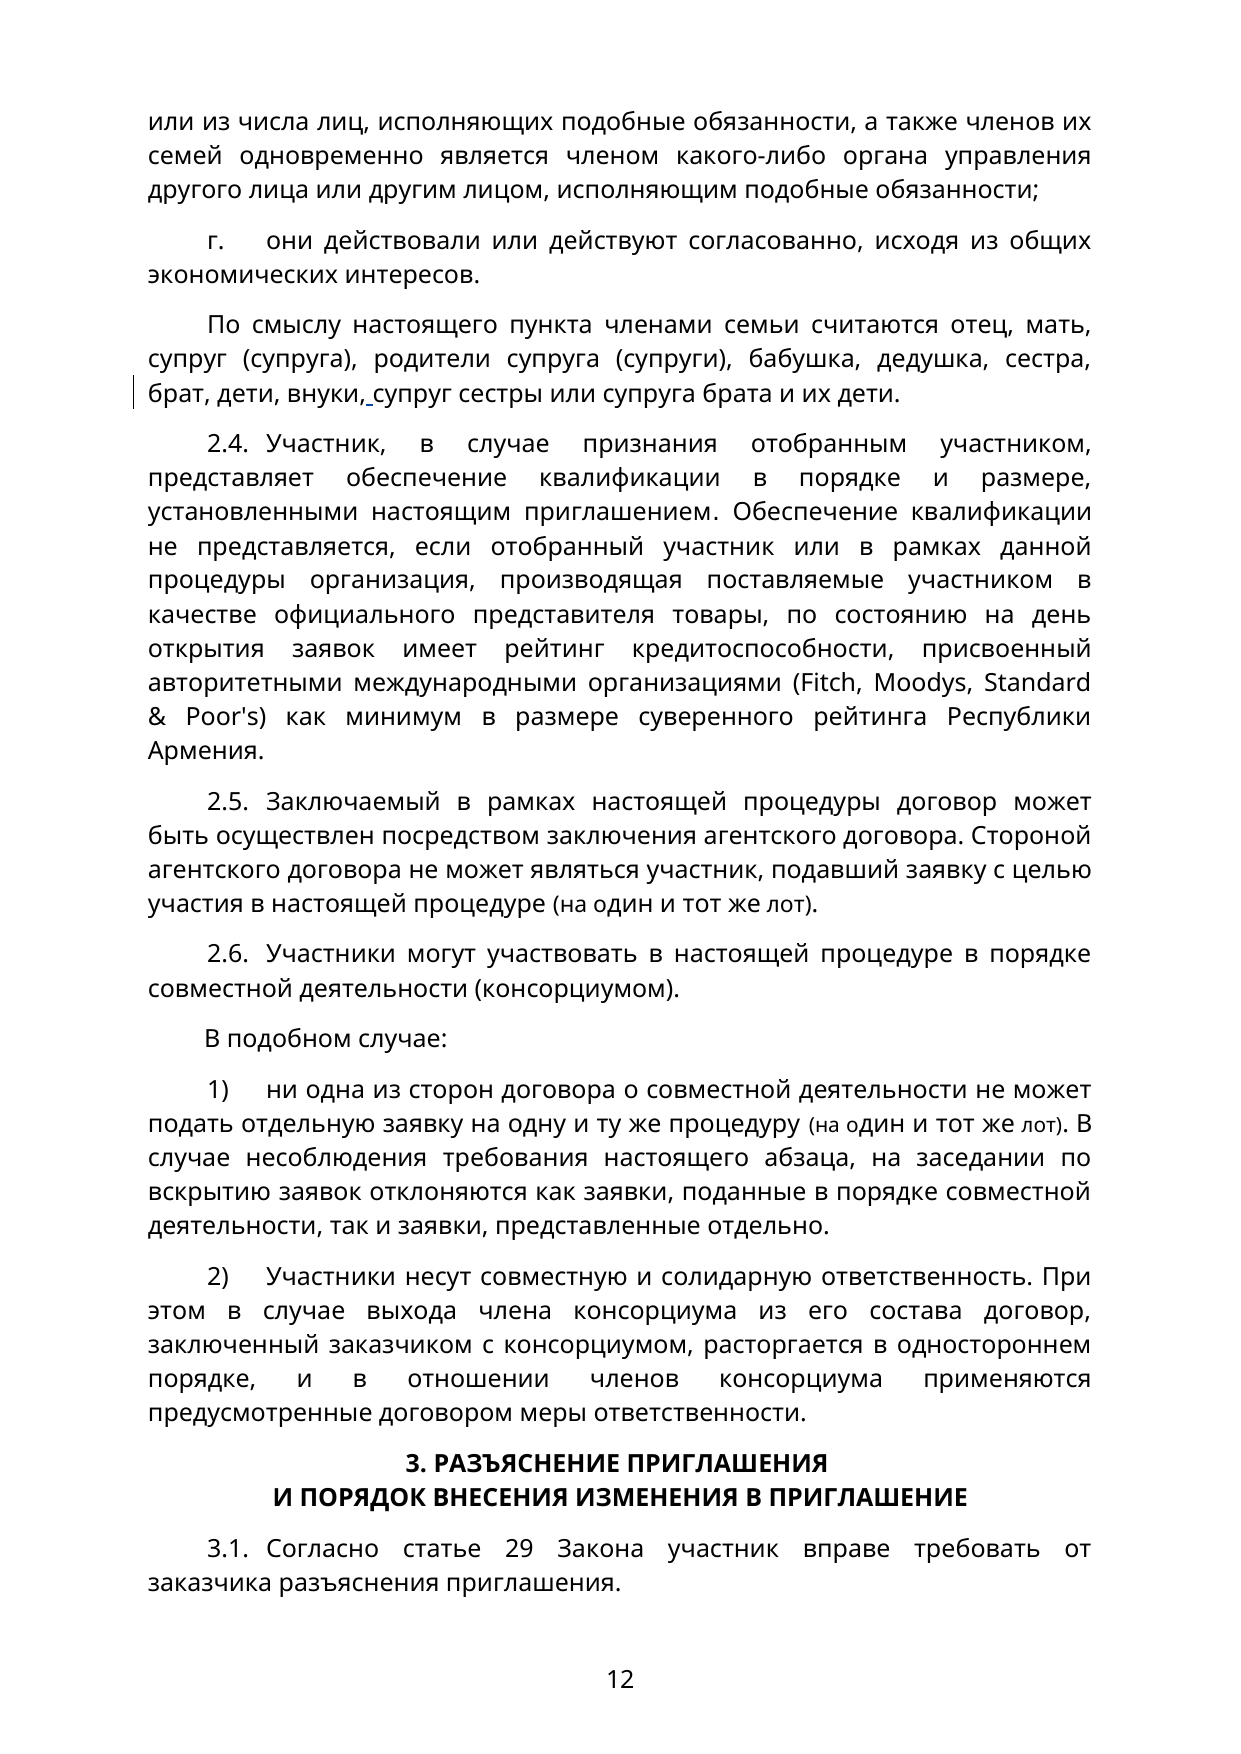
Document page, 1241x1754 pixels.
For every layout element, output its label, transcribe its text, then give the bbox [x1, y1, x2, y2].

text По смыслу настоящего пункта членами семьи считаются отец, мать, супруг (супруга), родители супруга (супруги), бабушка, дедушка, сестра, брат, дети, внуки,супруг сестры или супруга брата и их дети. [148, 307, 1092, 409]
text 2.5. Заключаемый в рамках настоящей процедуры договор может быть осуществлен посредством заключения агентского договора. Стороной агентского договора не может являться участник, подавший заявку с целью участия в настоящей процедуре (на один и тот же лот). [148, 783, 1092, 919]
text 2.6. Участники могут участвовать в настоящей процедуре в порядке совместной деятельности (консорциумом). [148, 936, 1092, 1004]
text 3.1. Согласно статье 29 Закона участник вправе требовать от заказчика разъяснения приглашения. [148, 1530, 1092, 1598]
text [148, 103, 1092, 206]
text 2) Участники несут совместную и солидарную ответственность. При этом в случае выхода члена консорциума из его состава договор, заключенный заказчиком с консорциумом, расторгается в одностороннем порядке, и в отношении членов консорциума применяются предусмотренные договором меры ответственности. [148, 1259, 1092, 1429]
text 3. РАЗЪЯСНЕНИЕ ПРИГЛАШЕНИЯ И ПОРЯДОК ВНЕСЕНИЯ ИЗМЕНЕНИЯ В ПРИГЛАШЕНИЕ [148, 1446, 1092, 1514]
text г. они действовали или действуют согласованно, исходя из общих экономических интересов. [148, 222, 1092, 290]
text 2.4. Участник, в случае признания отобранным участником, представляет обеспечение квалификации в порядке и размере, установленными настоящим приглашением. Обеспечение квалификации не представляется, если отобранный участник или в рамках данной процедуры организация, производящая поставляемые участником в качестве официального представителя товары, по состоянию на день открытия заявок имеет рейтинг кредитоспособности, присвоенный авторитетными международными организациями (Fitch, Moodys, Standard & Poor's) как минимум в размере суверенного рейтинга Республики Армения. [148, 426, 1092, 767]
text 1) ни одна из сторон договора о совместной деятельности не может подать отдельную заявку на одну и ту же процедуру (на один и тот же лот). В случае несоблюдения требования настоящего абзаца, на заседании по вскрытию заявок отклоняются как заявки, поданные в порядке совместной деятельности, так и заявки, представленные отдельно. [148, 1072, 1092, 1242]
text В подобном случае: [148, 1021, 1092, 1055]
